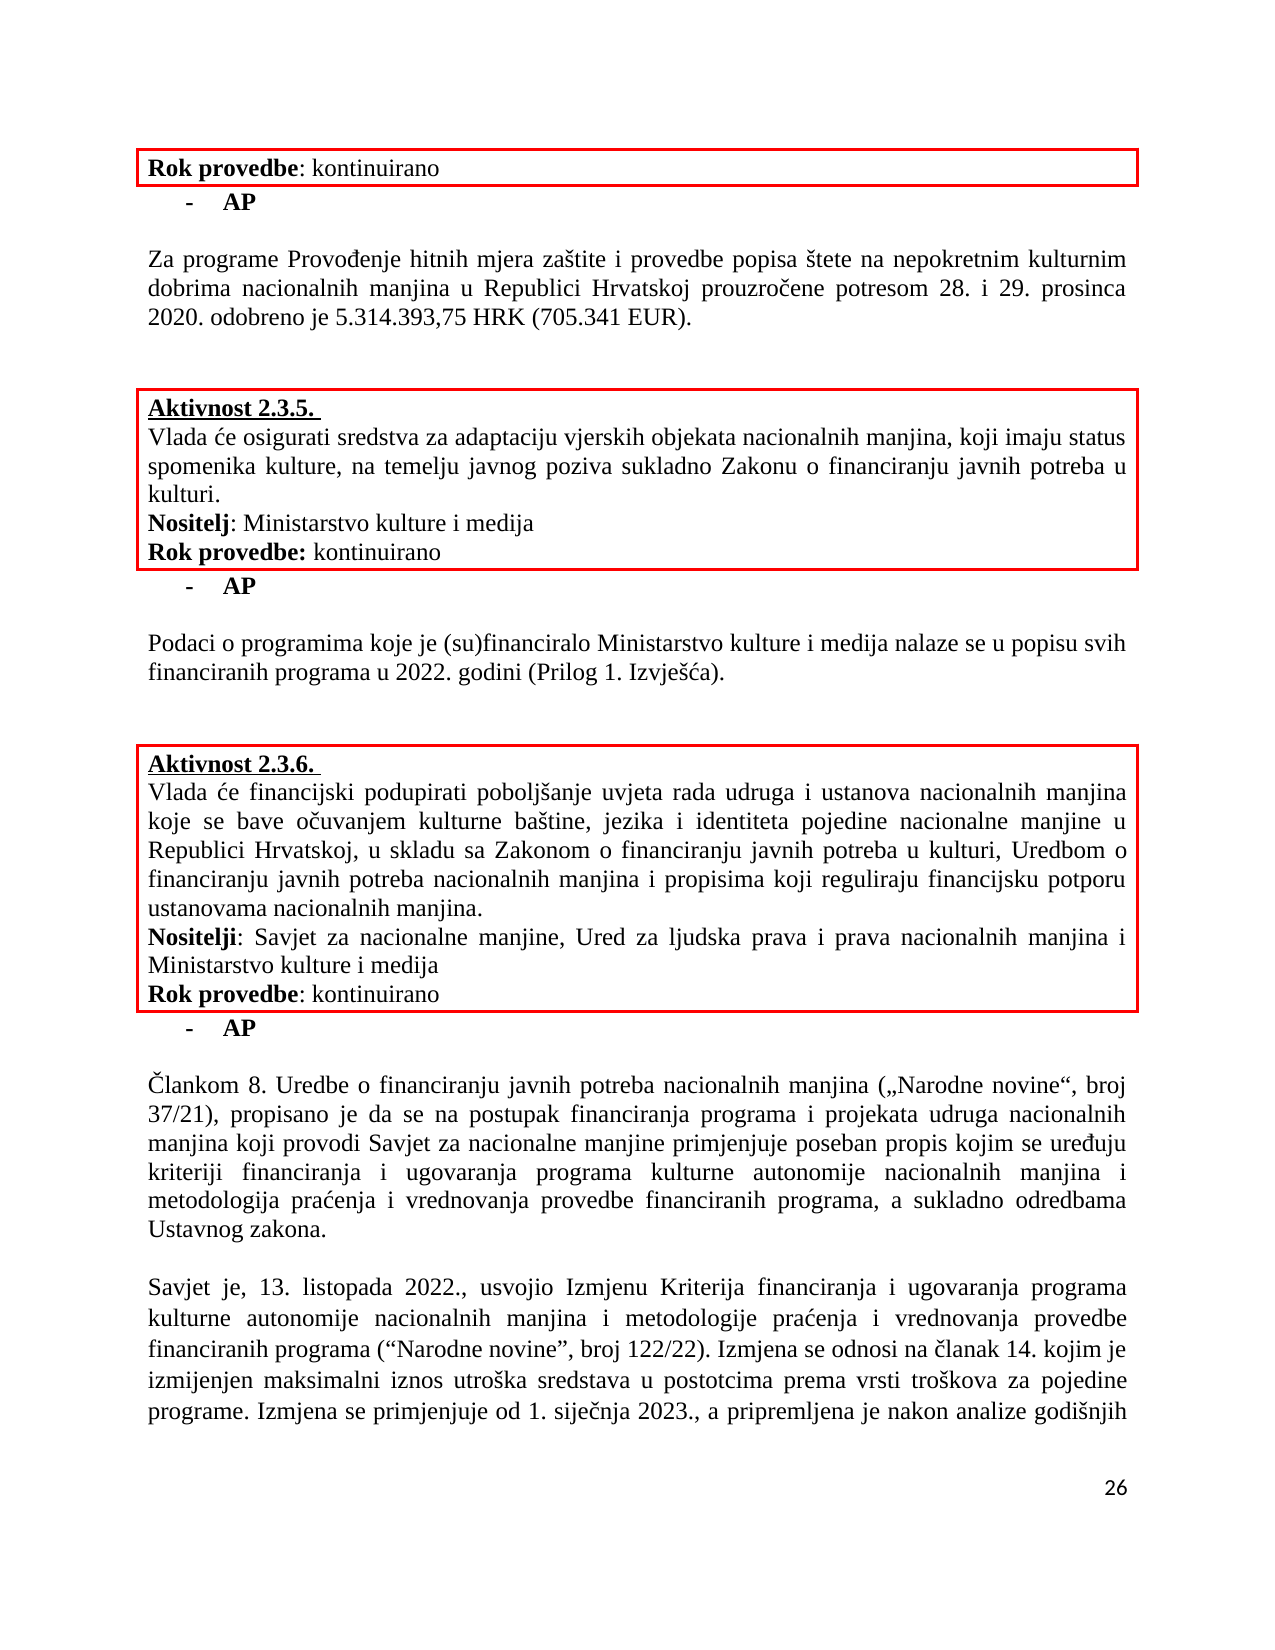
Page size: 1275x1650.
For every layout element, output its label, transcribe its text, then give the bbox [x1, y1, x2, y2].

text Rok provedbe: kontinuirano [139, 532, 1136, 568]
text Vlada će financijski podupirati poboljšanje uvjeta rada udruga i ustanova nacionalnih manjina koje se bave očuvanjem kulturne baštine, jezika i identiteta pojedine nacionalne manjine u Republici Hrvatskoj, u skladu sa Zakonom o financiranju javnih potreba u kulturi, Uredbom o financiranju javnih potreba nacionalnih manjina i propisima koji reguliraju financijsku potporu ustanovama nacionalnih manjina. [148, 777, 1127, 922]
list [148, 1363, 1127, 1425]
text Člankom 8. Uredbe o financiranju javnih potreba nacionalnih manjina („Narodne novine“, broj 37/21), propisano je da se na postupak financiranja programa i projekata udruga nacionalnih manjina koji provodi Savjet za nacionalne manjine primjenjuje poseban propis kojim se uređuju kriteriji financiranja i ugovaranja programa kulturne autonomije nacionalnih manjina i metodologija praćenja i vrednovanja provedbe financiranih programa, a sukladno odredbama Ustavnog zakona. [148, 1071, 1127, 1243]
text Nositelj: Ministarstvo kulture i medija [148, 508, 1127, 532]
list AP [185, 571, 1127, 600]
text Podaci o programima koje je (su)financiralo Ministarstvo kulture i medija nalaze se u popisu svih financiranih programa u 2022. godini (Prilog 1. Izvješća). [148, 628, 1127, 686]
text Aktivnost 2.3.6. [139, 747, 1136, 777]
list AP [185, 187, 1127, 216]
text Rok provedbe: kontinuirano [139, 974, 1136, 1010]
text Nositelji: Savjet za nacionalne manjine, Ured za ljudska prava i prava nacionalnih manjina i Ministarstvo kulture i medija [148, 922, 1127, 974]
text Vlada će osigurati sredstva za adaptaciju vjerskih objekata nacionalnih manjina, koji imaju status spomenika kulture, na temelju javnog poziva sukladno Zakonu o financiranju javnih potreba u kulturi. [148, 422, 1127, 508]
list AP [185, 1013, 1127, 1042]
text Aktivnost 2.3.5. [139, 391, 1136, 422]
text Rok provedbe: kontinuirano [139, 151, 1136, 184]
text Za programe Provođenje hitnih mjera zaštite i provedbe popisa štete na nepokretnim kulturnim dobrima nacionalnih manjina u Republici Hrvatskoj prouzročene potresom 28. i 29. prosinca 2020. odobreno je 5.314.393,75 HRK (705.341 EUR). [148, 244, 1127, 331]
